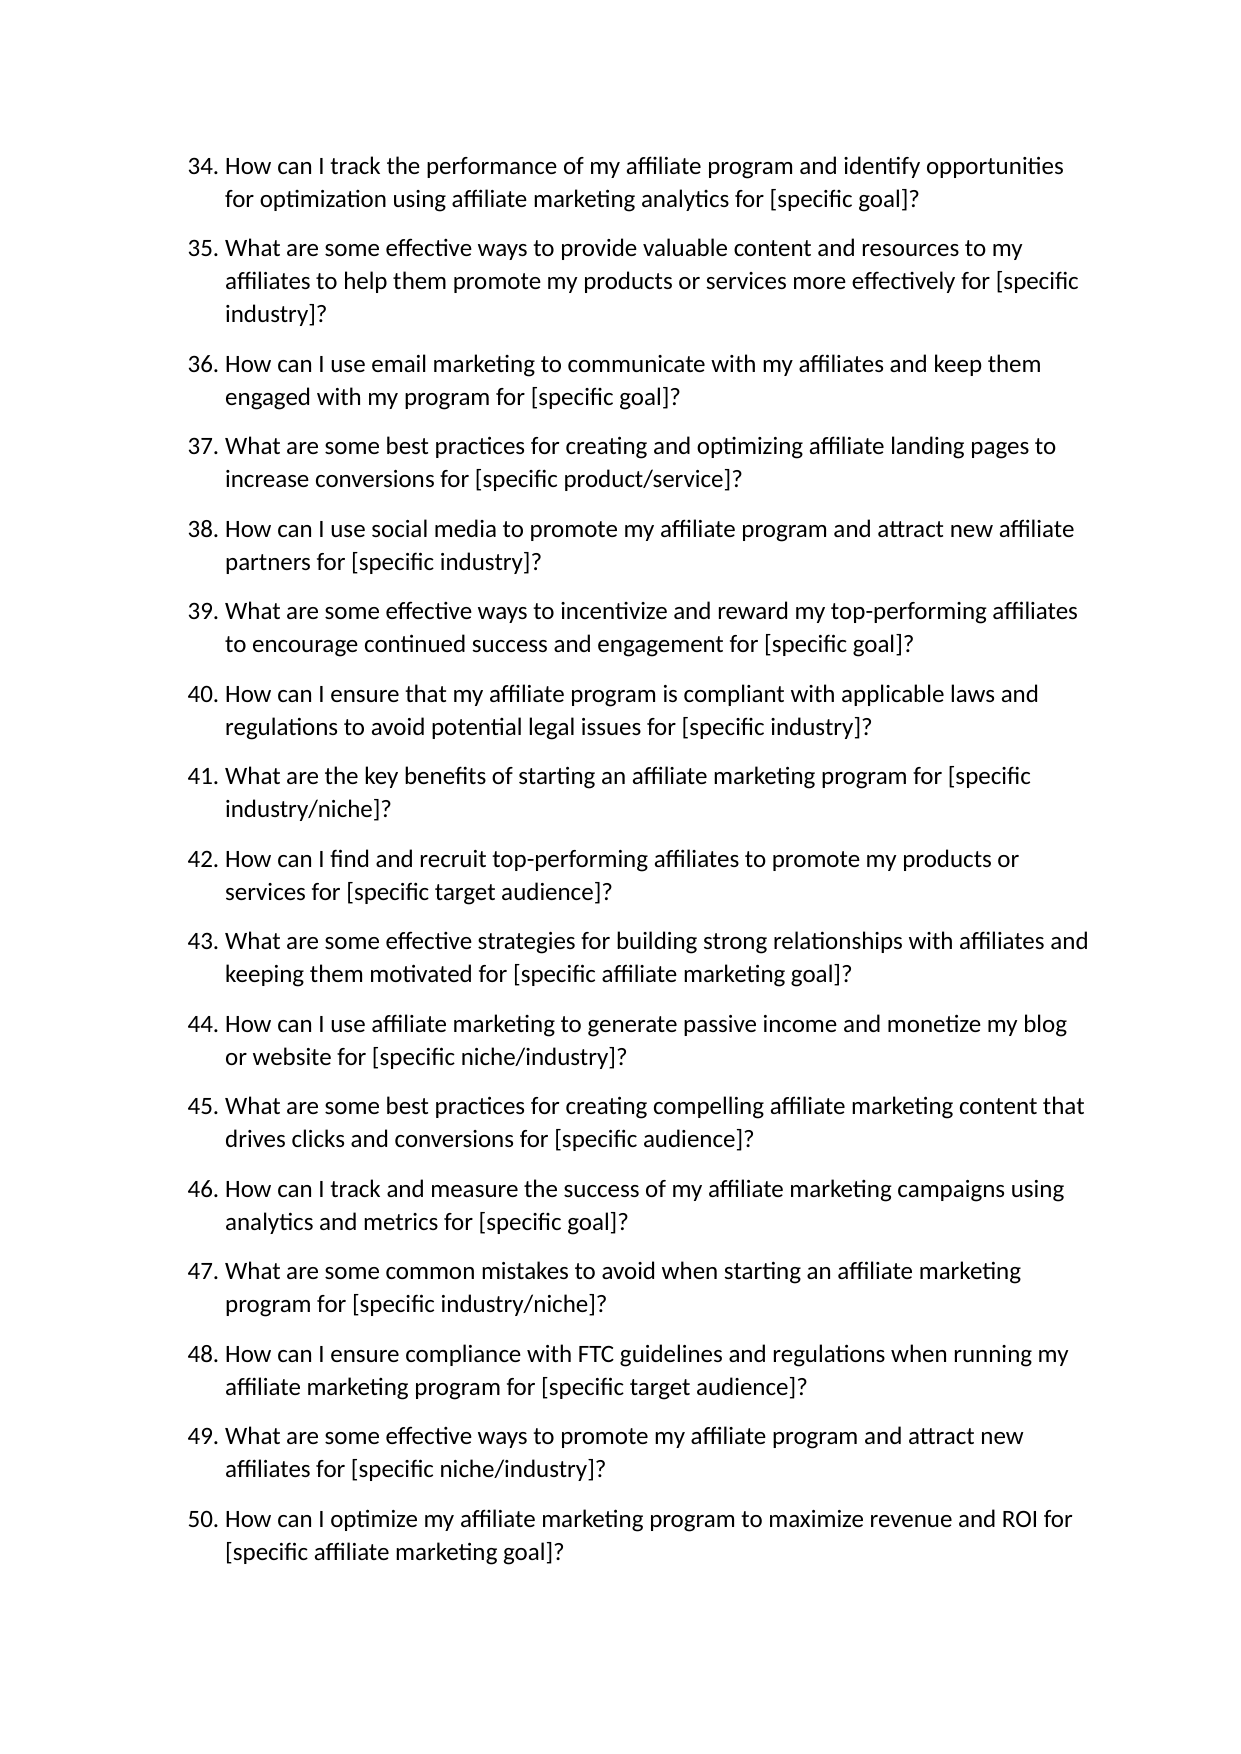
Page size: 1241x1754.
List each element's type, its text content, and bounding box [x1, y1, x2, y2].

list How can I ensure that my affiliate program is compliant with applicable laws and regulations to avoid potential legal issues for [specific industry]? [187, 678, 1090, 741]
list How can I track the performance of my affiliate program and identify opportunities for optimization using affiliate marketing analytics for [specific goal]? [187, 150, 1090, 213]
list How can I use email marketing to communicate with my affiliates and keep them engaged with my program for [specific goal]? [187, 348, 1090, 411]
list How can I ensure compliance with FTC guidelines and regulations when running my affiliate marketing program for [specific target audience]? [187, 1338, 1090, 1401]
list What are the key benefits of starting an affiliate marketing program for [specific industry/niche]? [187, 760, 1090, 824]
list How can I use affiliate marketing to generate passive income and monetize my blog or website for [specific niche/industry]? [187, 1008, 1090, 1071]
list What are some best practices for creating and optimizing affiliate landing pages to increase conversions for [specific product/service]? [187, 430, 1090, 494]
list What are some best practices for creating compelling affiliate marketing content that drives clicks and conversions for [specific audience]? [187, 1090, 1090, 1154]
list What are some effective ways to provide valuable content and resources to my affiliates to help them promote my products or services more effectively for [specific industry]? [187, 232, 1090, 329]
list How can I find and recruit top-performing affiliates to promote my products or services for [specific target audience]? [187, 843, 1090, 906]
list What are some effective ways to incentivize and reward my top-performing affiliates to encourage continued success and engagement for [specific goal]? [187, 595, 1090, 659]
list How can I optimize my affiliate marketing program to maximize revenue and ROI for [specific affiliate marketing goal]? [187, 1503, 1090, 1566]
list How can I use social media to promote my affiliate program and attract new affiliate partners for [specific industry]? [187, 513, 1090, 576]
list What are some common mistakes to avoid when starting an affiliate marketing program for [specific industry/niche]? [187, 1255, 1090, 1319]
list How can I track and measure the success of my affiliate marketing campaigns using analytics and metrics for [specific goal]? [187, 1173, 1090, 1236]
list What are some effective ways to promote my affiliate program and attract new affiliates for [specific niche/industry]? [187, 1420, 1090, 1484]
list What are some effective strategies for building strong relationships with affiliates and keeping them motivated for [specific affiliate marketing goal]? [187, 925, 1090, 989]
